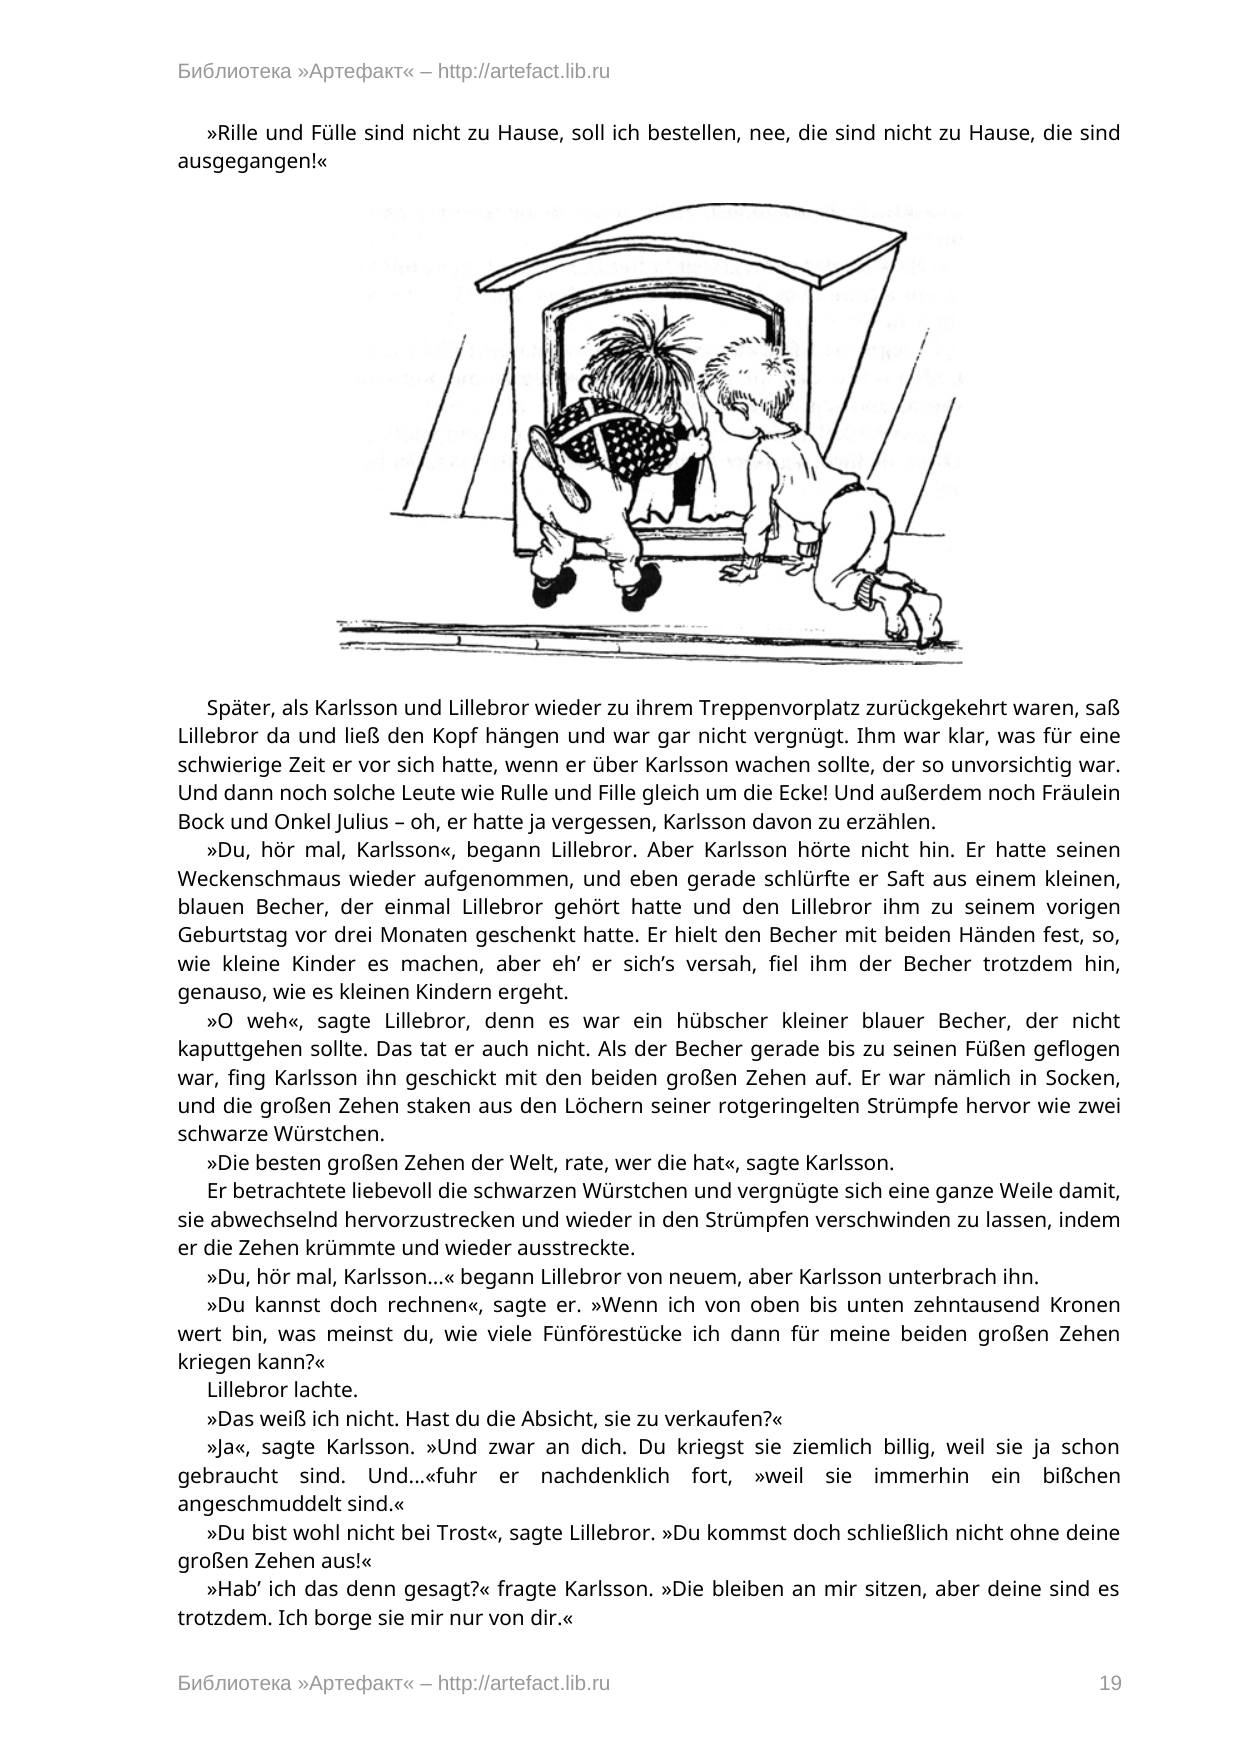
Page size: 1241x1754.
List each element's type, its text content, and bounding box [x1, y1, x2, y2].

text Er betrachtete liebevoll die schwarzen Würstchen und vergnügte sich eine ganze Weile damit, sie abwechselnd hervorzustrecken und wieder in den Strümpfen verschwinden zu lassen, indem er die Zehen krümmte und wieder ausstreckte. [177, 1176, 1122, 1262]
text »Du bist wohl nicht bei Trost«, sagte Lillebror. »Du kommst doch schließlich nicht ohne deine großen Zehen aus!« [177, 1518, 1122, 1574]
text »Das weiß ich nicht. Hast du die Absicht, sie zu verkaufen?« [177, 1404, 1122, 1432]
text Später, als Karlsson und Lillebror wieder zu ihrem Treppenvorplatz zurückgekehrt waren, saß Lillebror da und ließ den Kopf hängen und war gar nicht vergnügt. Ihm war klar, was für eine schwierige Zeit er vor sich hatte, wenn er über Karlsson wachen sollte, der so unvorsichtig war. Und dann noch solche Leute wie Rulle und Fille gleich um die Ecke! Und außerdem noch Fräulein Bock und Onkel Julius – oh, er hatte ja vergessen, Karlsson davon zu erzählen. [177, 693, 1122, 835]
text »Die besten großen Zehen der Welt, rate, wer die hat«, sagte Karlsson. [177, 1148, 1122, 1176]
text »Du, hör mal, Karlsson...« begann Lillebror von neuem, aber Karlsson unterbrach ihn. [177, 1262, 1122, 1290]
text »O weh«, sagte Lillebror, denn es war ein hübscher kleiner blauer Becher, der nicht kaputtgehen sollte. Das tat er auch nicht. Als der Becher gerade bis zu seinen Füßen geflogen war, fing Karlsson ihn geschickt mit den beiden großen Zehen auf. Er war nämlich in Socken, und die großen Zehen staken aus den Löchern seiner rotgeringelten Strümpfe hervor wie zwei schwarze Würstchen. [177, 1006, 1122, 1148]
text »Hab’ ich das denn gesagt?« fragte Karlsson. »Die bleiben an mir sitzen, aber deine sind es trotzdem. Ich borge sie mir nur von dir.« [177, 1574, 1122, 1631]
text »Ja«, sagte Karlsson. »Und zwar an dich. Du kriegst sie ziemlich billig, weil sie ja schon gebraucht sind. Und...«fuhr er nachdenklich fort, »weil sie immerhin ein bißchen angeschmuddelt sind.« [177, 1432, 1122, 1518]
text »Du kannst doch rechnen«, sagte er. »Wenn ich von oben bis unten zehntausend Kronen wert bin, was meinst du, wie viele Fünförestücke ich dann für meine beiden großen Zehen kriegen kann?« [177, 1290, 1122, 1376]
text »Du, hör mal, Karlsson«, begann Lillebror. Aber Karlsson hörte nicht hin. Er hatte seinen Weckenschmaus wieder aufgenommen, und eben gerade schlürfte er Saft aus einem kleinen, blauen Becher, der einmal Lillebror gehört hatte und den Lillebror ihm zu seinem vorigen Geburtstag vor drei Monaten geschenkt hatte. Er hielt den Becher mit beiden Händen fest, so, wie kleine Kinder es machen, aber eh’ er sich’s versah, fiel ihm der Becher trotzdem hin, genauso, wie es kleinen Kindern ergeht. [177, 835, 1122, 1006]
text »Rille und Fülle sind nicht zu Hause, soll ich bestellen, nee, die sind nicht zu Hause, die sind ausgegangen!« [177, 118, 1122, 175]
picture [336, 203, 963, 665]
text Lillebror lachte. [177, 1376, 1122, 1404]
